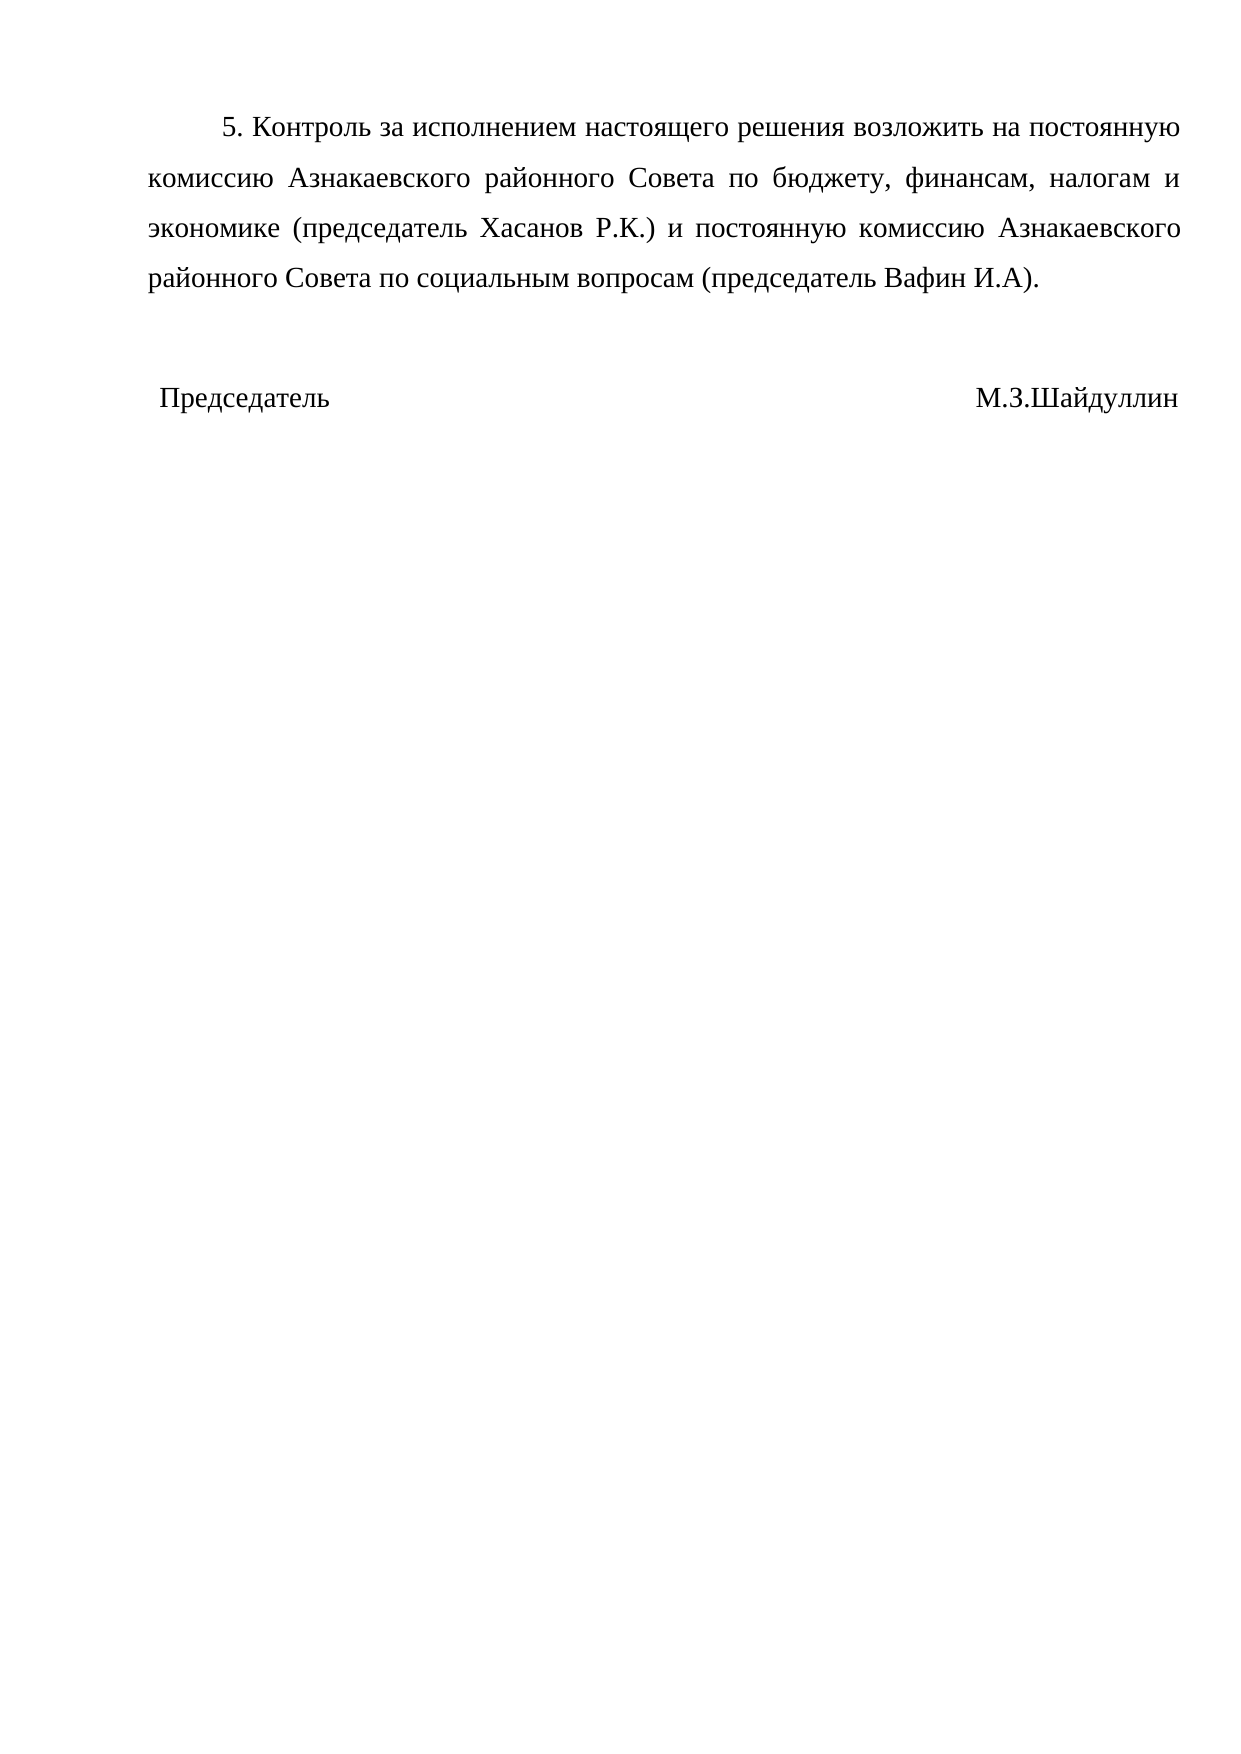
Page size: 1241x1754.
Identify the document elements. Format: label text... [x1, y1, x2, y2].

table_header Председатель [148, 380, 842, 438]
text 5. Контроль за исполнением настоящего решения возложить на постоянную комиссию Азнакаевского районного Совета по бюджету, финансам, налогам и экономике (председатель Хасанов Р.К.) и постоянную комиссию Азнакаевского районного Совета по социальным вопросам (председатель Вафин И.А). [148, 109, 1181, 294]
table_header М.З.Шайдуллин [842, 380, 1189, 438]
